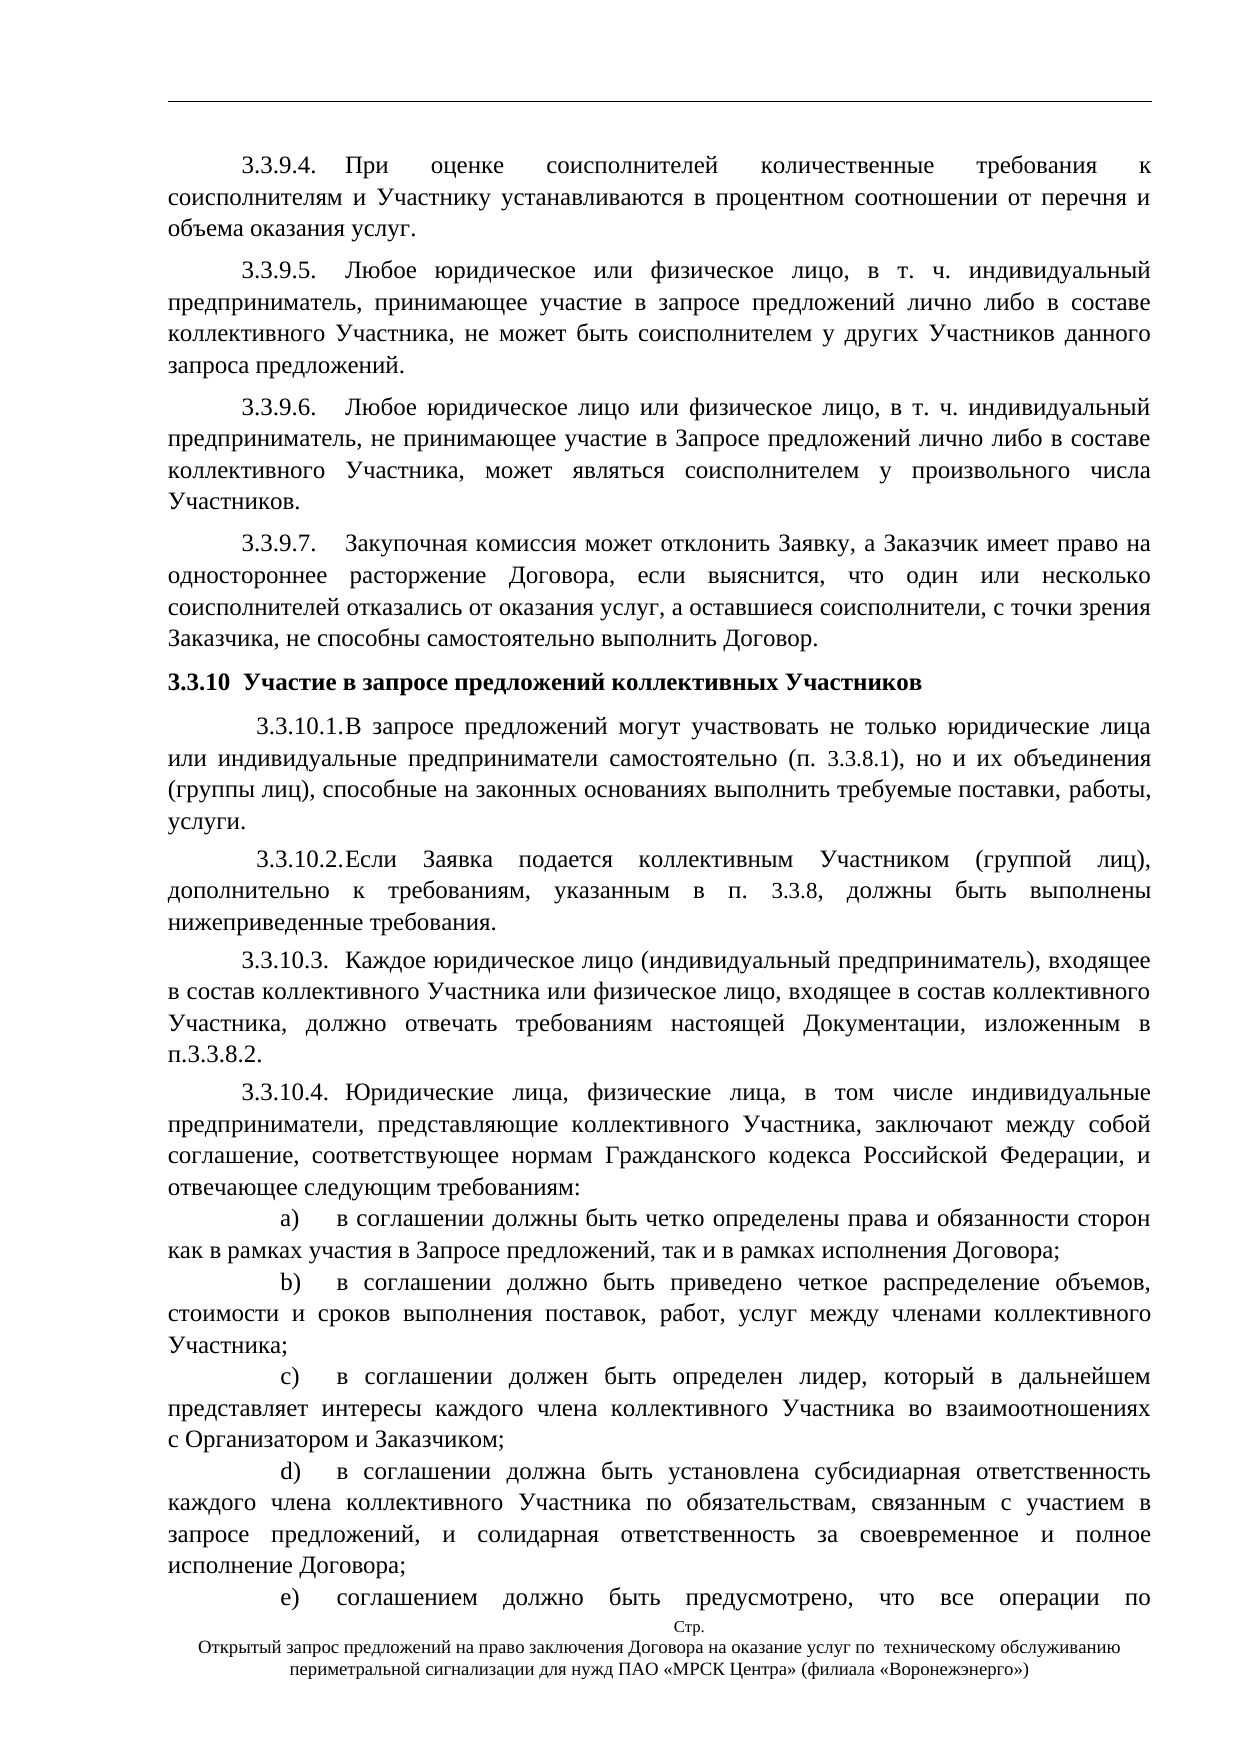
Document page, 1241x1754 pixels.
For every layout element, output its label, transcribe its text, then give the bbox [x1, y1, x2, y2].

list В запросе предложений могут участвовать не только юридические лица или индивидуальные предприниматели самостоятельно (п. 3.3.8.1), но и их объединения (группы лиц), способные на законных основаниях выполнить требуемые поставки, работы, услуги. [168, 711, 1152, 835]
list в соглашении должна быть установлена субсидиарная ответственность каждого члена коллективного Участника по обязательствам, связанным с участием в запросе предложений, и солидарная ответственность за своевременное и полное исполнение Договора; [168, 1456, 1152, 1579]
list в соглашении должны быть четко определены права и обязанности сторон как в рамках участия в Запросе предложений, так и в рамках исполнения Договора; [168, 1203, 1152, 1264]
list Юридические лица, физические лица, в том числе индивидуальные предприниматели, представляющие коллективного Участника, заключают между собой соглашение, соответствующее нормам Гражданского кодекса Российской Федерации, и отвечающее следующим требованиям: [168, 1077, 1152, 1201]
list Любое юридическое или физическое лицо, в т. ч. индивидуальный предприниматель, принимающее участие в запросе предложений лично либо в составе коллективного Участника, не может быть соисполнителем у других Участников данного запроса предложений. [168, 255, 1152, 378]
subtitle Участие в запросе предложений коллективных Участников [168, 667, 1152, 696]
list Закупочная комиссия может отклонить Заявку, а Заказчик имеет право на одностороннее расторжение Договора, если выяснится, что один или несколько соисполнителей отказались от оказания услуг, а оставшиеся соисполнители, с точки зрения Заказчика, не способны самостоятельно выполнить Договор. [168, 528, 1152, 652]
list Любое юридическое лицо или физическое лицо, в т. ч. индивидуальный предприниматель, не принимающее участие в Запросе предложений лично либо в составе коллективного Участника, может являться соисполнителем у произвольного числа Участников. [168, 392, 1152, 515]
list в соглашении должен быть определен лидер, который в дальнейшем представляет интересы каждого члена коллективного Участника во взаимоотношениях с Организатором и Заказчиком; [168, 1361, 1152, 1453]
list в соглашении должно быть приведено четкое распределение объемов, стоимости и сроков выполнения поставок, работ, услуг между членами коллективного Участника; [168, 1267, 1152, 1358]
list Если Заявка подается коллективным Участником (группой лиц), дополнительно к требованиям, указанным в п. 3.3.8, должны быть выполнены нижеприведенные требования. [168, 844, 1152, 936]
list При оценке соисполнителей количественные требования к соисполнителям и Участнику устанавливаются в процентном соотношении от перечня и объема оказания услуг. [168, 150, 1152, 242]
list Каждое юридическое лицо (индивидуальный предприниматель), входящее в состав коллективного Участника или физическое лицо, входящее в состав коллективного Участника, должно отвечать требованиям настоящей Документации, изложенным в п.3.3.8.2. [168, 945, 1152, 1068]
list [168, 1582, 1152, 1611]
